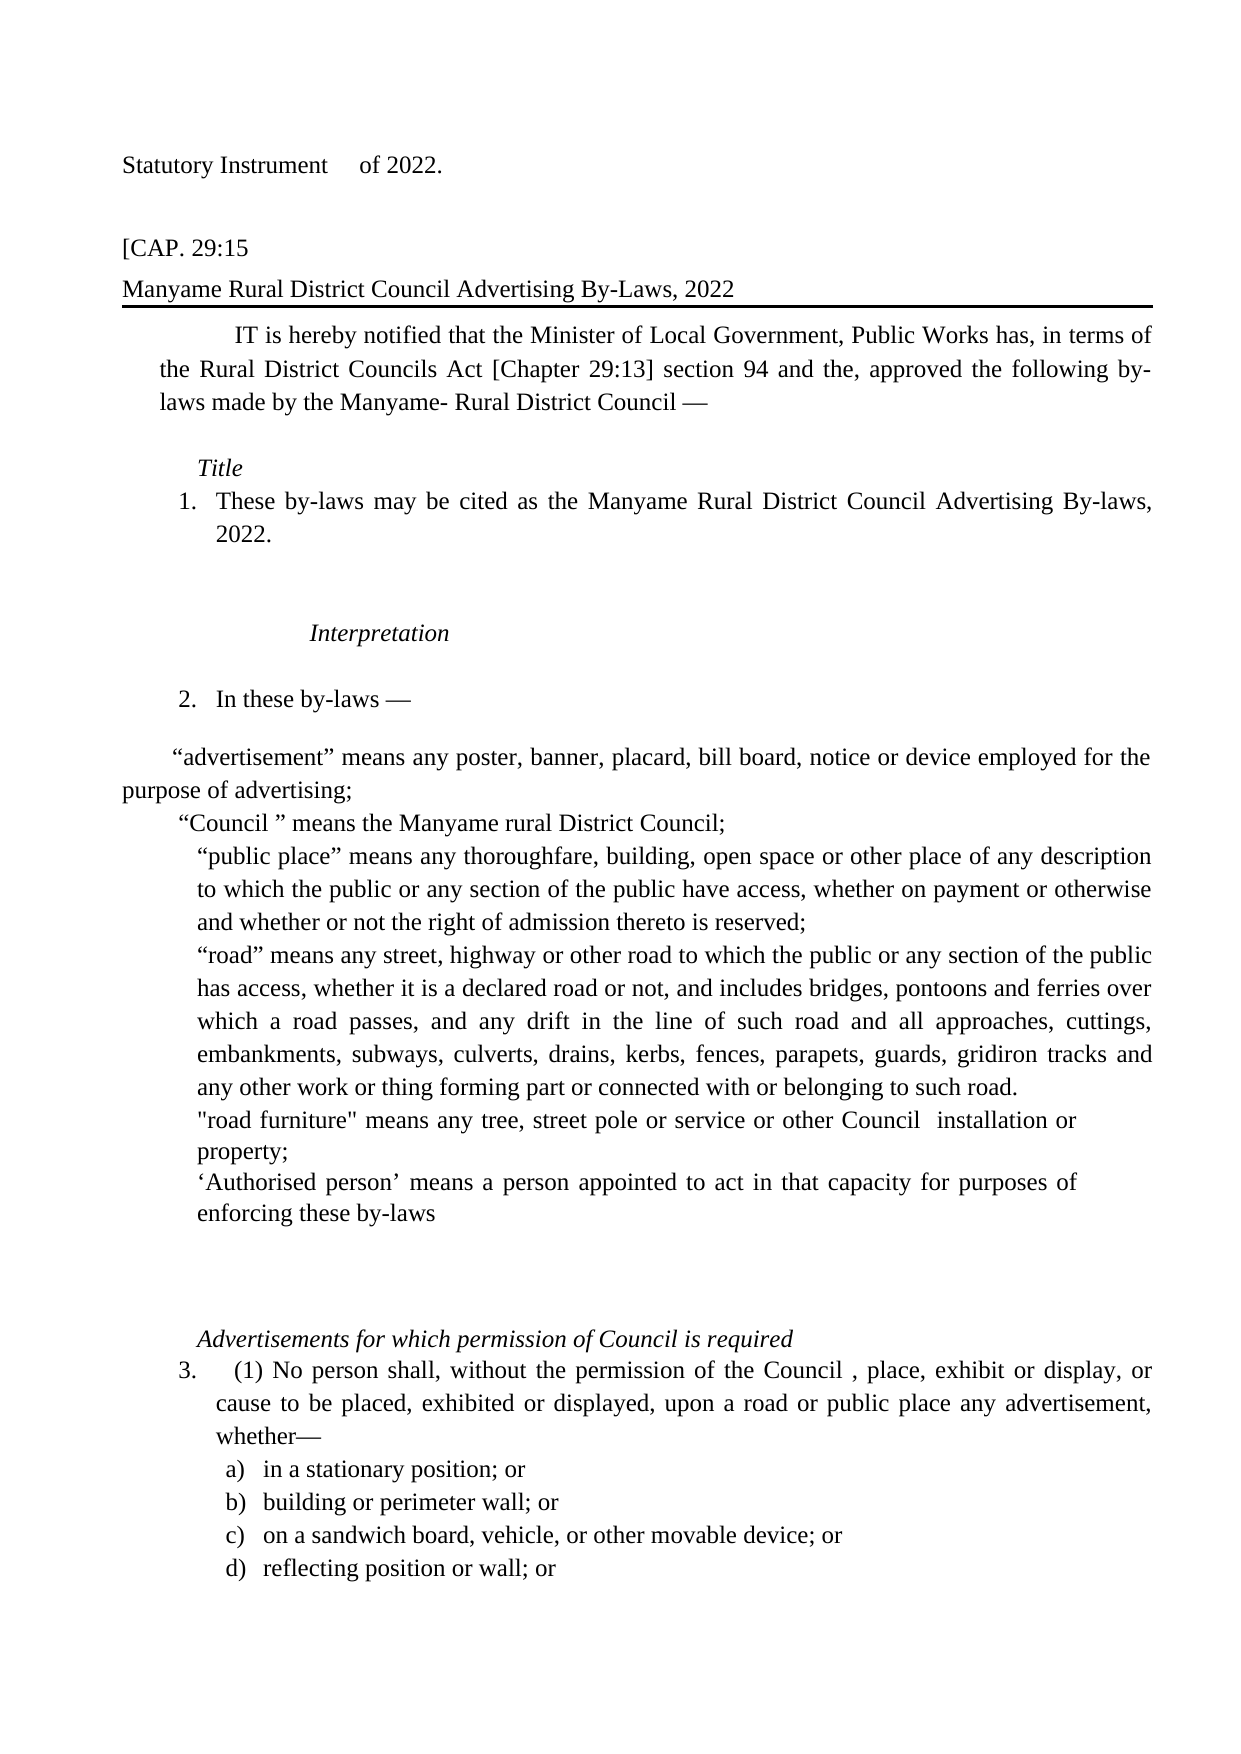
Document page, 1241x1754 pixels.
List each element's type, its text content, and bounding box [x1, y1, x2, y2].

text [CAP. 29:15 [122, 233, 1153, 261]
text “advertisement” means any poster, banner, placard, bill board, notice or device employed for the purpose of advertising; [122, 742, 1153, 804]
text Title [197, 453, 1153, 481]
list (1) No person shall, without the permission of the Council , place, exhibit or display, or cause to be placed, exhibited or displayed, upon a road or public place any advertisement, whether— [178, 1355, 1153, 1450]
text “road” means any street, highway or other road to which the public or any section of the public has access, whether it is a declared road or not, and includes bridges, pontoons and ferries over which a road passes, and any drift in the line of such road and all approaches, cuttings, embankments, subways, culverts, drains, kerbs, fences, parapets, guards, gridiron tracks and any other work or thing forming part or connected with or belonging to such road. [197, 940, 1153, 1101]
list on a sandwich board, vehicle, or other movable device; or [225, 1521, 1153, 1549]
text ‘Authorised person’ means a person appointed to act in that capacity for purposes of enforcing these by-laws [197, 1167, 1078, 1227]
text Interpretation [309, 618, 1153, 647]
text IT is hereby notified that the Minister of Local Government, Public Works has, in terms of the Rural District Councils Act [Chapter 29:13] section 94 and the, approved the following by-laws made by the Manyame- Rural District Council — [159, 321, 1153, 415]
list reflecting position or wall; or [225, 1553, 1153, 1582]
text Statutory Instrument of 2022. [122, 150, 1153, 179]
list In these by-laws — [178, 684, 1153, 713]
text Advertisements for which permission of Council is required [197, 1324, 1078, 1353]
text Manyame Rural District Council Advertising By-Laws, 2022 [122, 274, 1153, 305]
list These by-laws may be cited as the Manyame Rural District Council Advertising By-laws, 2022. [178, 486, 1153, 547]
list in a stationary position; or [225, 1454, 1153, 1483]
text “public place” means any thoroughfare, building, open space or other place of any description to which the public or any section of the public have access, whether on payment or otherwise and whether or not the right of admission thereto is reserved; [197, 841, 1153, 936]
list building or perimeter wall; or [225, 1487, 1153, 1516]
text "road furniture" means any tree, street pole or service or other Council installation or property; [197, 1105, 1078, 1165]
text “Council ” means the Manyame rural District Council; [122, 808, 1153, 837]
